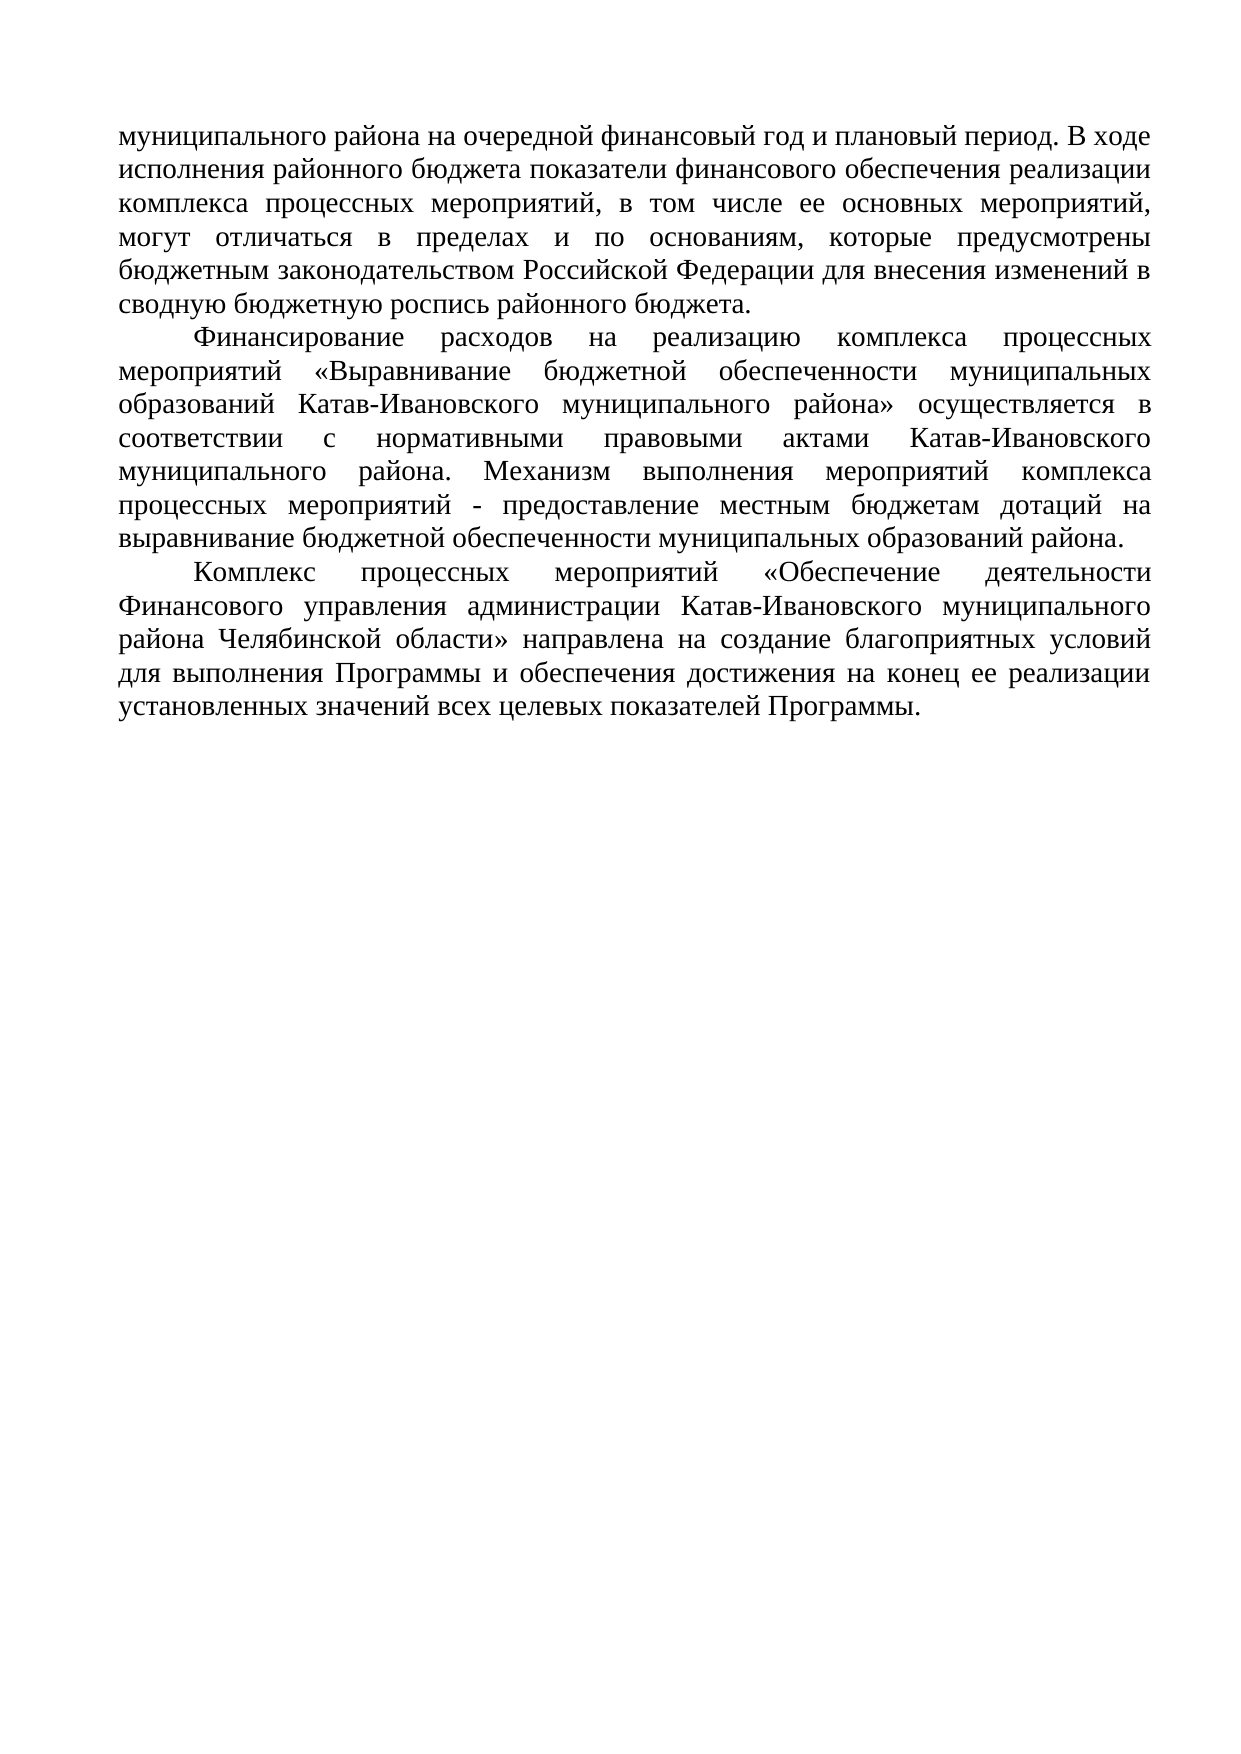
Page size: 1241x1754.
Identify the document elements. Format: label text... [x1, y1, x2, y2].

text Финансирование расходов на реализацию комплекса процессных мероприятий «Выравнивание бюджетной обеспеченности муниципальных образований Катав-Ивановского муниципального района» осуществляется в соответствии с нормативными правовыми актами Катав-Ивановского муниципального района. Механизм выполнения мероприятий комплекса процессных мероприятий - предоставление местным бюджетам дотаций на выравнивание бюджетной обеспеченности муниципальных образований района. [118, 319, 1152, 554]
text Комплекс процессных мероприятий «Обеспечение деятельности Финансового управления администрации Катав-Ивановского муниципального района Челябинской области» направлена на создание благоприятных условий для выполнения Программы и обеспечения достижения на конец ее реализации установленных значений всех целевых показателей Программы. [118, 554, 1152, 722]
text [118, 118, 1152, 319]
